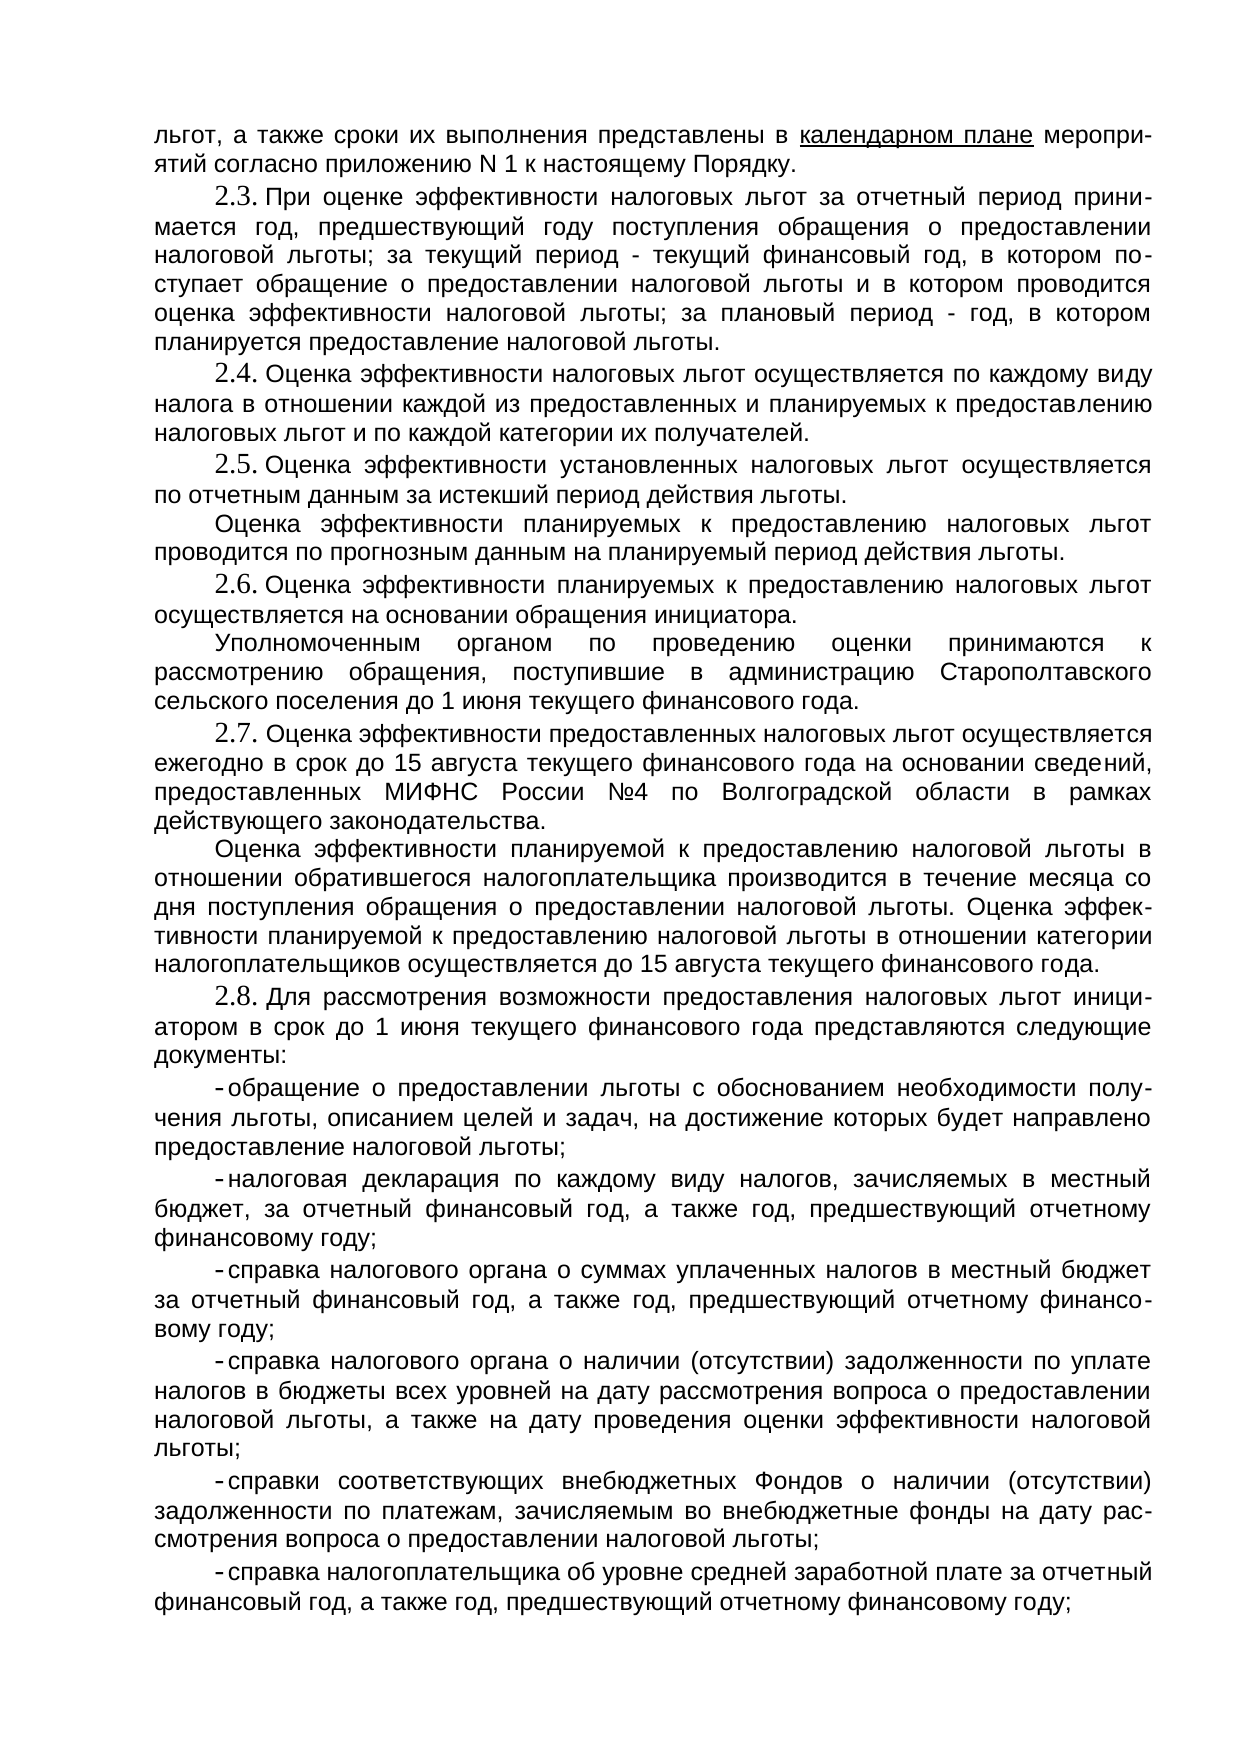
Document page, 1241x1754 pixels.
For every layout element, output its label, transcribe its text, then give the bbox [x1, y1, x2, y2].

list Оценка эффективности предоставленных налоговых льгот осуществляется ежегодно в срок до 15 августа текущего финансового года на основании сведений, предоставленных МИФНС России №4 по Волгоградской области в рамках действующего законодательства. [154, 748, 1152, 868]
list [154, 1587, 1152, 1620]
list налоговая декларация по каждому виду налогов, зачисляемых в местный бюджет, за отчетный финансовый год, а также год, предшествующий отчетному финансовому году; [154, 1194, 1152, 1285]
text Уполномоченным органом по проведению оценки принимаются к рассмотрению обращения, поступившие в администрацию Старополтавского сельского поселения до 1 июня текущего финансового года. [154, 662, 1152, 748]
list Оценка эффективности установленных налоговых льгот осуществляется по отчетным данным за истекший период действия льготы. [154, 480, 1152, 542]
list Оценка эффективности налоговых льгот осуществляется по каждому виду налога в отношении каждой из предоставленных и планируемых к предоставлению налоговых льгот и по каждой категории их получателей. [154, 389, 1152, 480]
list справки соответствующих внебюджетных Фондов о наличии (отсутствии) задолженности по платежам, зачисляемым во внебюджетные фонды на дату рассмотрения вопроса о предоставлении налоговой льготы; [154, 1496, 1152, 1587]
list Для рассмотрения возможности предоставления налоговых льгот инициатором в срок до 1 июня текущего финансового года представляются следующие документы: [154, 1012, 1152, 1103]
list Оценка эффективности планируемых к предоставлению налоговых льгот осуществляется на основании обращения инициатора. [154, 600, 1152, 662]
text Оценка эффективности планируемой к предоставлению налоговой льготы в отношении обратившегося налогоплательщика производится в течение месяца со дня поступления обращения о предоставлении налоговой льготы. Оценка эффективности планируемой к предоставлению налоговой льготы в отношении категории налогоплательщиков осуществляется до 15 августа текущего финансового года. [154, 868, 1152, 1012]
text Оценка эффективности планируемых к предоставлению налоговых льгот проводится по прогнозным данным на планируемый период действия льготы. [154, 542, 1152, 600]
list Последовательность мероприятий по оценке эффективности налоговых льгот, а также сроки их выполнения представлены в календарном плане мероприятий согласно приложению N 1 к настоящему Порядку. [154, 121, 1152, 212]
list справка налогового органа о суммах уплаченных налогов в местный бюджет за отчетный финансовый год, а также год, предшествующий отчетному финансовому году; [154, 1285, 1152, 1376]
list справка налогового органа о наличии (отсутствии) задолженности по уплате налогов в бюджеты всех уровней на дату рассмотрения вопроса о предоставлении налоговой льготы, а также на дату проведения оценки эффективности налоговой льготы; [154, 1376, 1152, 1496]
list При оценке эффективности налоговых льгот за отчетный период принимается год, предшествующий году поступления обращения о предоставлении налоговой льготы; за текущий период - текущий финансовый год, в котором поступает обращение о предоставлении налоговой льготы и в котором проводится оценка эффективности налоговой льготы; за плановый период - год, в котором планируется предоставление налоговой льготы. [154, 212, 1152, 389]
list обращение о предоставлении льготы с обоснованием необходимости получения льготы, описанием целей и задач, на достижение которых будет направлено предоставление налоговой льготы; [154, 1103, 1152, 1194]
